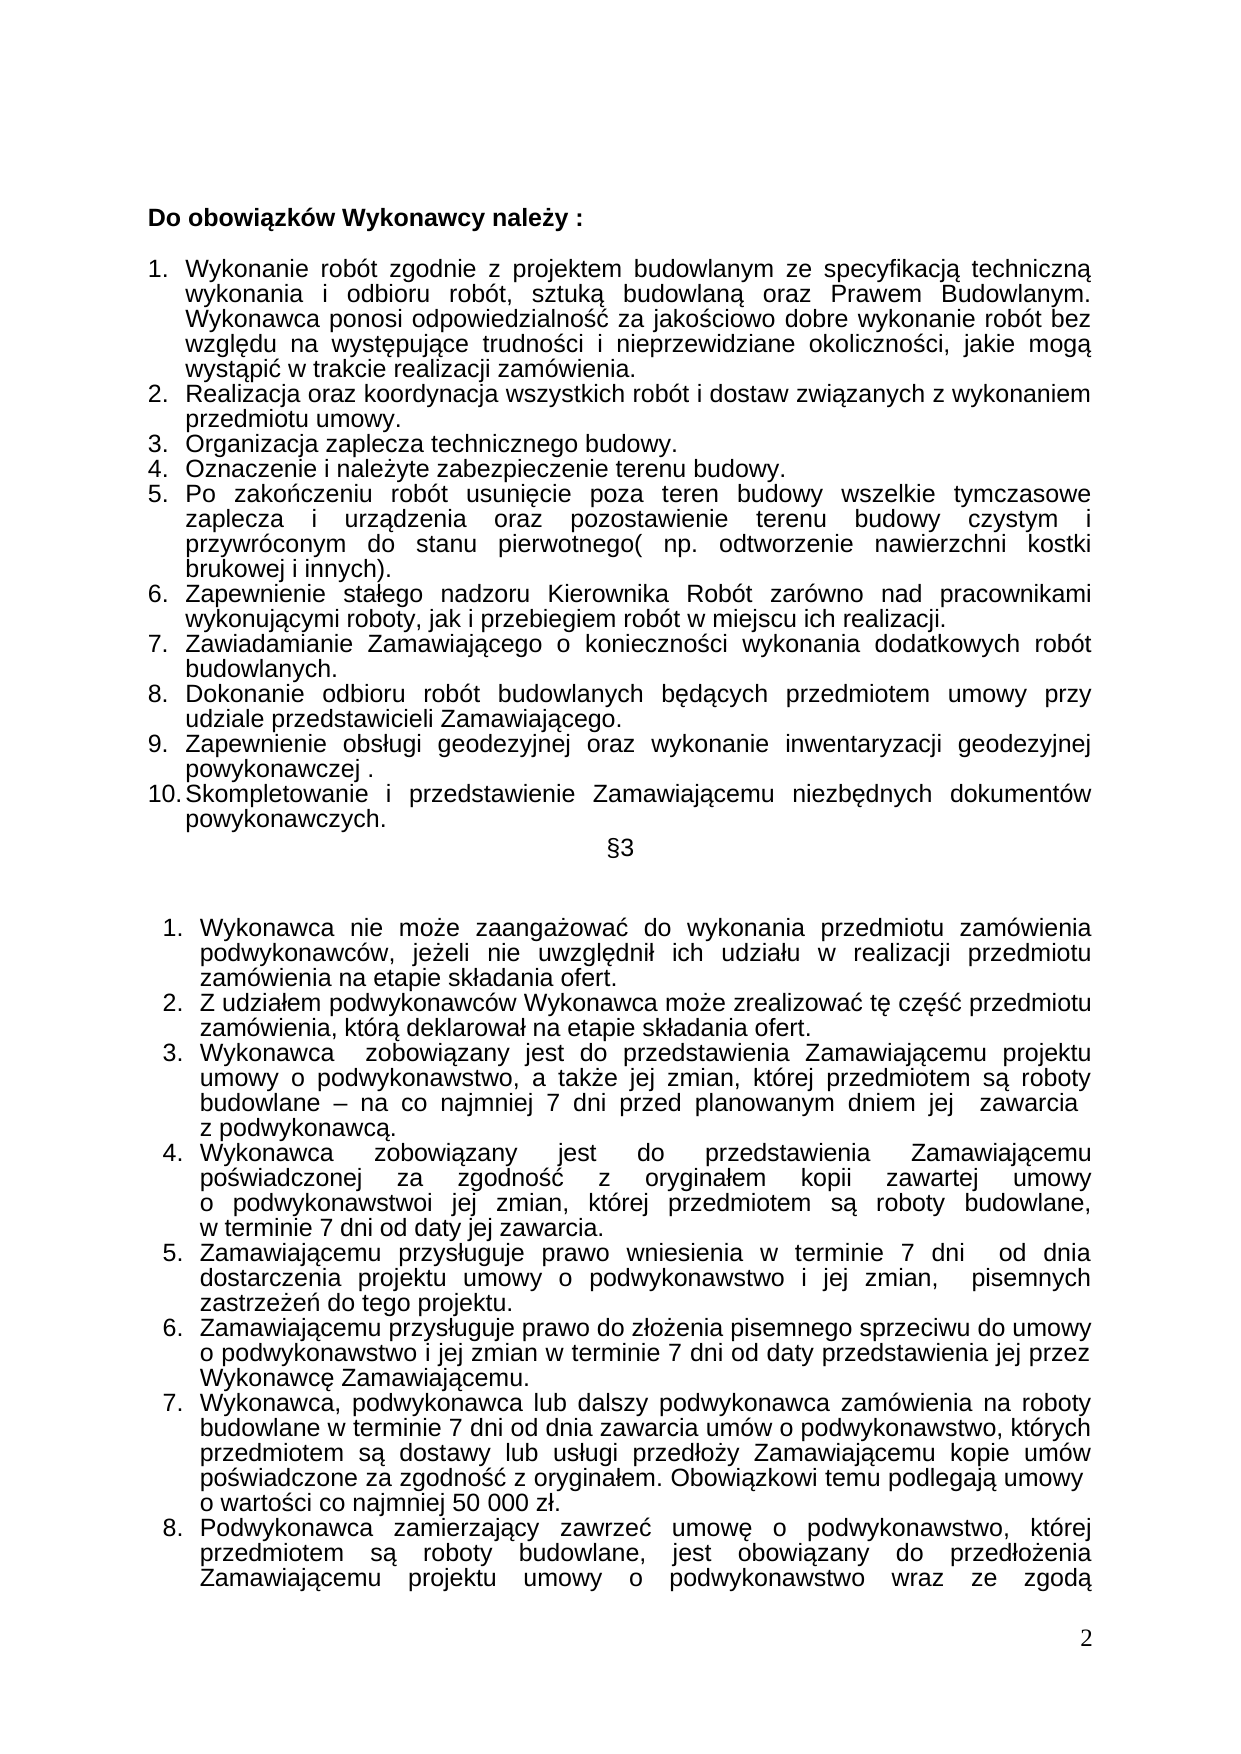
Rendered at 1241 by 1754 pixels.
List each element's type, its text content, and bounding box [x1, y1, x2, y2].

list Dokonanie odbioru robót budowlanych będących przedmiotem umowy przy udziale przedstawicieli Zamawiającego. [148, 683, 1093, 733]
list Wykonanie robót zgodnie z projektem budowlanym ze specyfikacją techniczną wykonania i odbioru robót, sztuką budowlaną oraz Prawem Budowlanym. Wykonawca ponosi odpowiedzialność za jakościowo dobre wykonanie robót bez względu na występujące trudności i nieprzewidziane okoliczności, jakie mogą wystąpić w trakcie realizacji zamówienia. [148, 258, 1093, 383]
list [162, 1517, 1093, 1592]
list Realizacja oraz koordynacja wszystkich robót i dostaw związanych z wykonaniem przedmiotu umowy. [148, 383, 1092, 433]
list Wykonawca zobowiązany jest do przedstawienia Zamawiającemu poświadczonej za zgodność z oryginałem kopii zawartej umowy o podwykonawstwoi jej zmian, której przedmiotem są roboty budowlane, w terminie 7 dni od daty jej zawarcia. [162, 1142, 1092, 1242]
list Oznaczenie i należyte zabezpieczenie terenu budowy. [148, 458, 1093, 483]
text §3 [148, 833, 1093, 862]
list Z udziałem podwykonawców Wykonawca może zrealizować tę część przedmiotu zamówienia, którą deklarował na etapie składania ofert. [162, 992, 1093, 1042]
list Wykonawca, podwykonawca lub dalszy podwykonawca zamówienia na roboty budowlane w terminie 7 dni od dnia zawarcia umów o podwykonawstwo, których przedmiotem są dostawy lub usługi przedłoży Zamawiającemu kopie umów poświadczone za zgodność z oryginałem. Obowiązkowi temu podlegają umowy o wartości co najmniej 50 000 zł. [162, 1392, 1093, 1517]
list Zamawiającemu przysługuje prawo wniesienia w terminie 7 dni od dnia dostarczenia projektu umowy o podwykonawstwo i jej zmian, pisemnych zastrzeżeń do tego projektu. [162, 1242, 1093, 1317]
list Wykonawca zobowiązany jest do przedstawienia Zamawiającemu projektu umowy o podwykonawstwo, a także jej zmian, której przedmiotem są roboty budowlane – na co najmniej 7 dni przed planowanym dniem jej zawarcia z podwykonawcą. [162, 1042, 1093, 1142]
list Zawiadamianie Zamawiającego o konieczności wykonania dodatkowych robót budowlanych. [148, 633, 1093, 683]
list Zamawiającemu przysługuje prawo do złożenia pisemnego sprzeciwu do umowy o podwykonawstwo i jej zmian w terminie 7 dni od daty przedstawienia jej przez Wykonawcę Zamawiającemu. [162, 1317, 1093, 1392]
list Po zakończeniu robót usunięcie poza teren budowy wszelkie tymczasowe zaplecza i urządzenia oraz pozostawienie terenu budowy czystym i przywróconym do stanu pierwotnego( np. odtworzenie nawierzchni kostki brukowej i innych). [148, 483, 1093, 583]
list Zapewnienie obsługi geodezyjnej oraz wykonanie inwentaryzacji geodezyjnej powykonawczej . [148, 733, 1093, 783]
list Wykonawca nie może zaangażować do wykonania przedmiotu zamówienia podwykonawców, jeżeli nie uwzględnił ich udziału w realizacji przedmiotu zamówienia na etapie składania ofert. [162, 917, 1093, 992]
list Skompletowanie i przedstawienie Zamawiającemu niezbędnych dokumentów powykonawczych. [148, 783, 1093, 833]
text Do obowiązków Wykonawcy należy : [148, 203, 1093, 231]
list Organizacja zaplecza technicznego budowy. [148, 433, 1093, 458]
list Zapewnienie stałego nadzoru Kierownika Robót zarówno nad pracownikami wykonującymi roboty, jak i przebiegiem robót w miejscu ich realizacji. [148, 583, 1092, 633]
